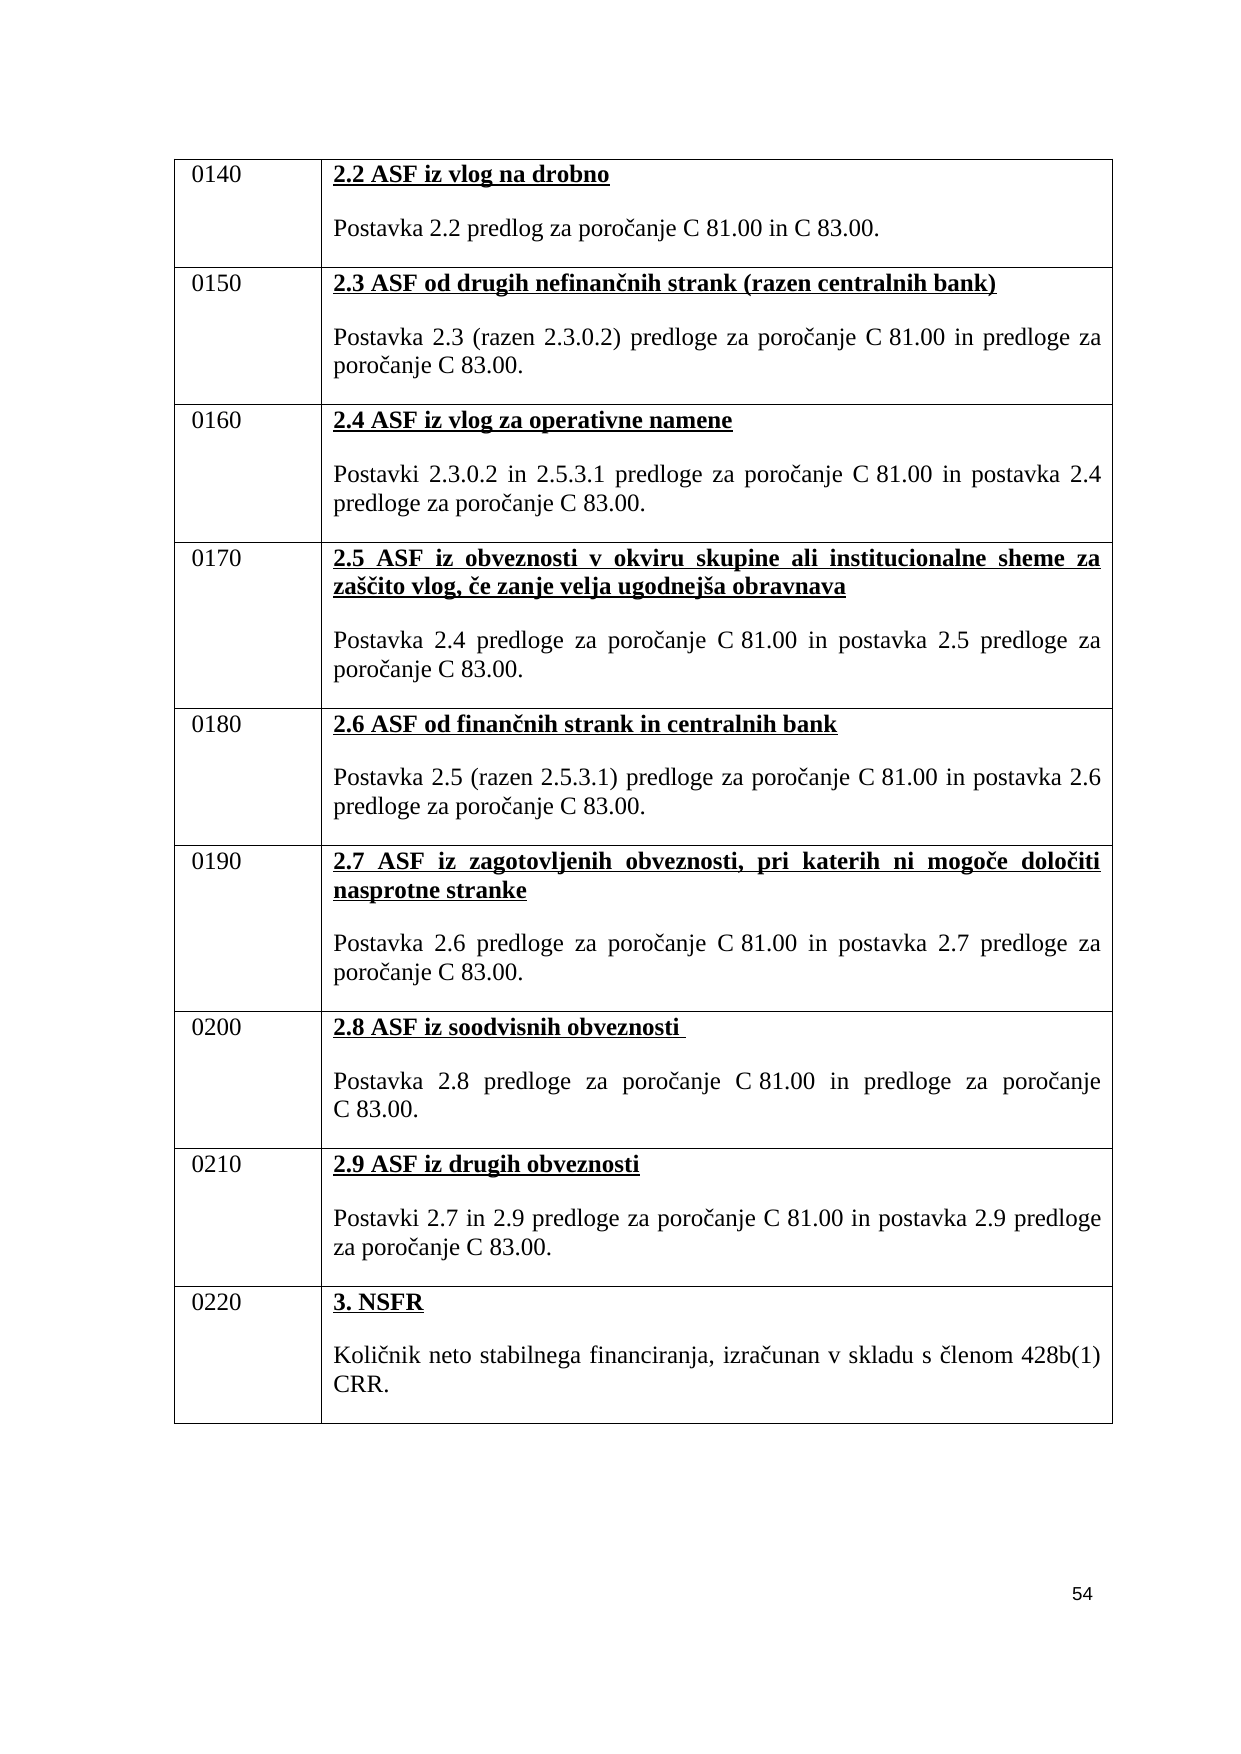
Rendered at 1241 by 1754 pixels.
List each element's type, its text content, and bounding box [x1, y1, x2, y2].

table_cell 2.7 ASF iz zagotovljenih obveznosti, pri katerih ni mogoče določiti nasprotne stranke Postavka 2.6 predloge za poročanje C 81.00 in postavka 2.7 predloge za poročanje C 83.00. [322, 846, 1112, 1011]
table_cell 2.4 ASF iz vlog za operativne namene Postavki 2.3.0.2 in 2.5.3.1 predloge za poročanje C 81.00 in postavka 2.4 predloge za poročanje C 83.00. [322, 405, 1112, 542]
table_cell 0170 [175, 543, 321, 708]
table_cell 0160 [175, 405, 321, 542]
table_cell 0210 [175, 1149, 321, 1286]
table_cell 0220 [175, 1287, 321, 1423]
table_cell 0200 [175, 1012, 321, 1148]
table_cell 2.6 ASF od finančnih strank in centralnih bank Postavka 2.5 (razen 2.5.3.1) predloge za poročanje C 81.00 in postavka 2.6 predloge za poročanje C 83.00. [322, 709, 1112, 845]
table_cell 2.3 ASF od drugih nefinančnih strank (razen centralnih bank) Postavka 2.3 (razen 2.3.0.2) predloge za poročanje C 81.00 in predloge za poročanje C 83.00. [322, 268, 1112, 404]
table_cell 2.5 ASF iz obveznosti v okviru skupine ali institucionalne sheme za zaščito vlog, če zanje velja ugodnejša obravnava Postavka 2.4 predloge za poročanje C 81.00 in postavka 2.5 predloge za poročanje C 83.00. [322, 543, 1112, 708]
table_cell 2.8 ASF iz soodvisnih obveznosti Postavka 2.8 predloge za poročanje C 81.00 in predloge za poročanje C 83.00. [322, 1012, 1112, 1148]
table_cell 0150 [175, 268, 321, 404]
table_cell 0180 [175, 709, 321, 845]
table_cell 3. NSFR Količnik neto stabilnega financiranja, izračunan v skladu s členom 428b(1) CRR. [322, 1287, 1112, 1423]
table_cell 2.2 ASF iz vlog na drobno Postavka 2.2 predlog za poročanje C 81.00 in C 83.00. [322, 160, 1112, 267]
table_cell 0190 [175, 846, 321, 1011]
table_cell 2.9 ASF iz drugih obveznosti Postavki 2.7 in 2.9 predloge za poročanje C 81.00 in postavka 2.9 predloge za poročanje C 83.00. [322, 1149, 1112, 1286]
table_cell 0140 [175, 160, 321, 267]
